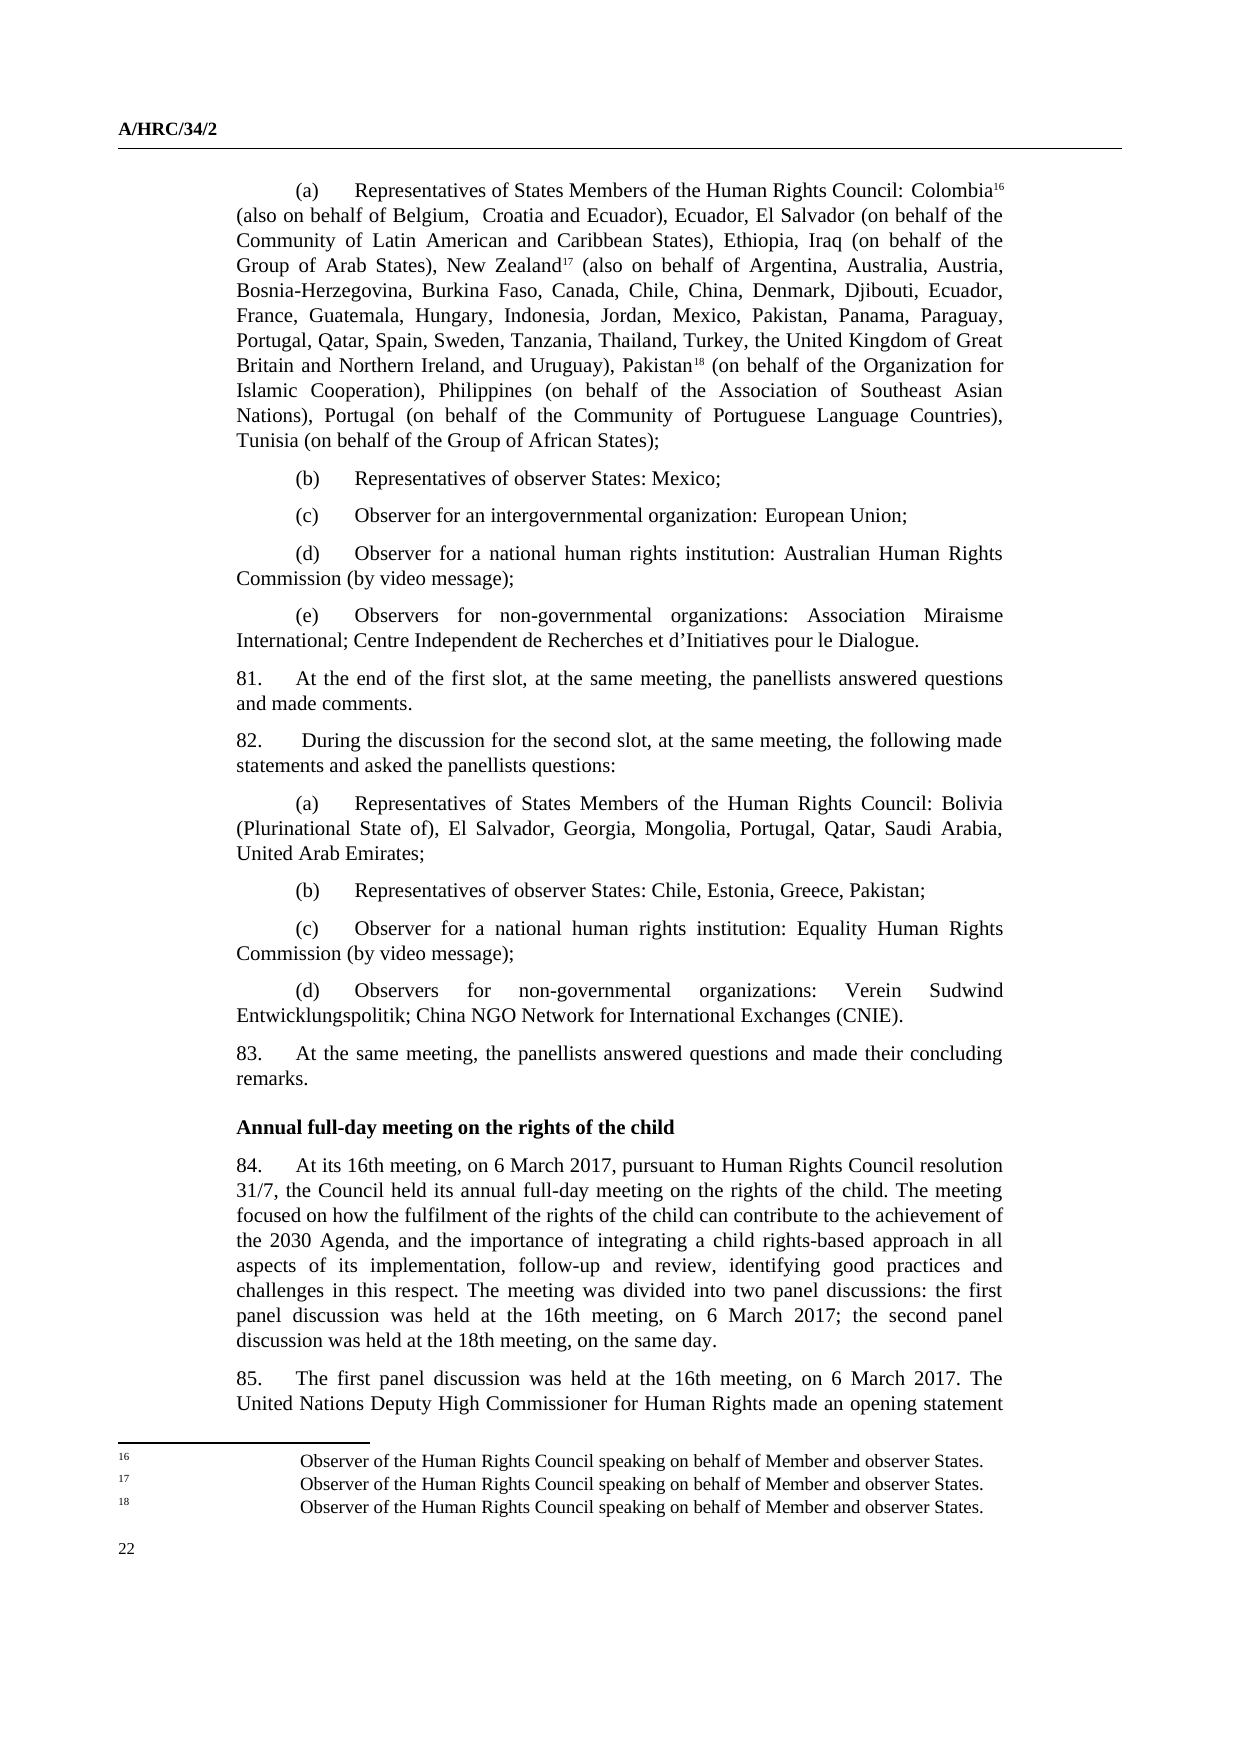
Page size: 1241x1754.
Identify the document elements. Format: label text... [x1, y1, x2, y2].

text (e) Observers for non-governmental organizations: Association Miraisme International; Centre Independent de Recherches et d’Initiatives pour le Dialogue. [236, 602, 1004, 652]
text Annual full-day meeting on the rights of the child [118, 1115, 1004, 1140]
text (c) Observer for a national human rights institution: Equality Human Rights Commission (by video message); [236, 915, 1004, 965]
text (b) Representatives of observer States: Chile, Estonia, Greece, Pakistan; [236, 877, 1004, 902]
text (a) Representatives of States Members of the Human Rights Council: Bolivia (Plurinational State of), El Salvador, Georgia, Mongolia, Portugal, Qatar, Saudi Arabia, United Arab Emirates; [236, 790, 1004, 865]
text 84. At its 16th meeting, on 6 March 2017, pursuant to Human Rights Council resolution 31/7, the Council held its annual full-day meeting on the rights of the child. The meeting focused on how the fulfilment of the rights of the child can contribute to the achievement of the 2030 Agenda, and the importance of integrating a child rights-based approach in all aspects of its implementation, follow-up and review, identifying good practices and challenges in this respect. The meeting was divided into two panel discussions: the first panel discussion was held at the 16th meeting, on 6 March 2017; the second panel discussion was held at the 18th meeting, on the same day. [236, 1152, 1004, 1352]
text 81. At the end of the first slot, at the same meeting, the panellists answered questions and made comments. [236, 665, 1004, 715]
text (d) Observers for non-governmental organizations: Verein Sudwind Entwicklungspolitik; China NGO Network for International Exchanges (CNIE). [236, 977, 1004, 1027]
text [236, 1365, 1004, 1415]
text (d) Observer for a national human rights institution: Australian Human Rights Commission (by video message); [236, 540, 1004, 590]
text 82. During the discussion for the second slot, at the same meeting, the following made statements and asked the panellists questions: [236, 727, 1004, 777]
text (a) Representatives of States Members of the Human Rights Council: Colombia (also on behalf of Belgium, Croatia and Ecuador), Ecuador, El Salvador (on behalf of the Community of Latin American and Caribbean States), Ethiopia, Iraq (on behalf of the Group of Arab States), New Zealand (also on behalf of Argentina, Australia, Austria, Bosnia-Herzegovina, Burkina Faso, Canada, Chile, China, Denmark, Djibouti, Ecuador, France, Guatemala, Hungary, Indonesia, Jordan, Mexico, Pakistan, Panama, Paraguay, Portugal, Qatar, Spain, Sweden, Tanzania, Thailand, Turkey, the United Kingdom of Great Britain and Northern Ireland, and Uruguay), Pakistan (on behalf of the Organization for Islamic Cooperation), Philippines (on behalf of the Association of Southeast Asian Nations), Portugal (on behalf of the Community of Portuguese Language Countries), Tunisia (on behalf of the Group of African States); [236, 177, 1004, 452]
text 83. At the same meeting, the panellists answered questions and made their concluding remarks. [236, 1040, 1004, 1090]
text (b) Representatives of observer States: Mexico; [236, 465, 1004, 490]
text (c) Observer for an intergovernmental organization: European Union; [236, 502, 1004, 527]
